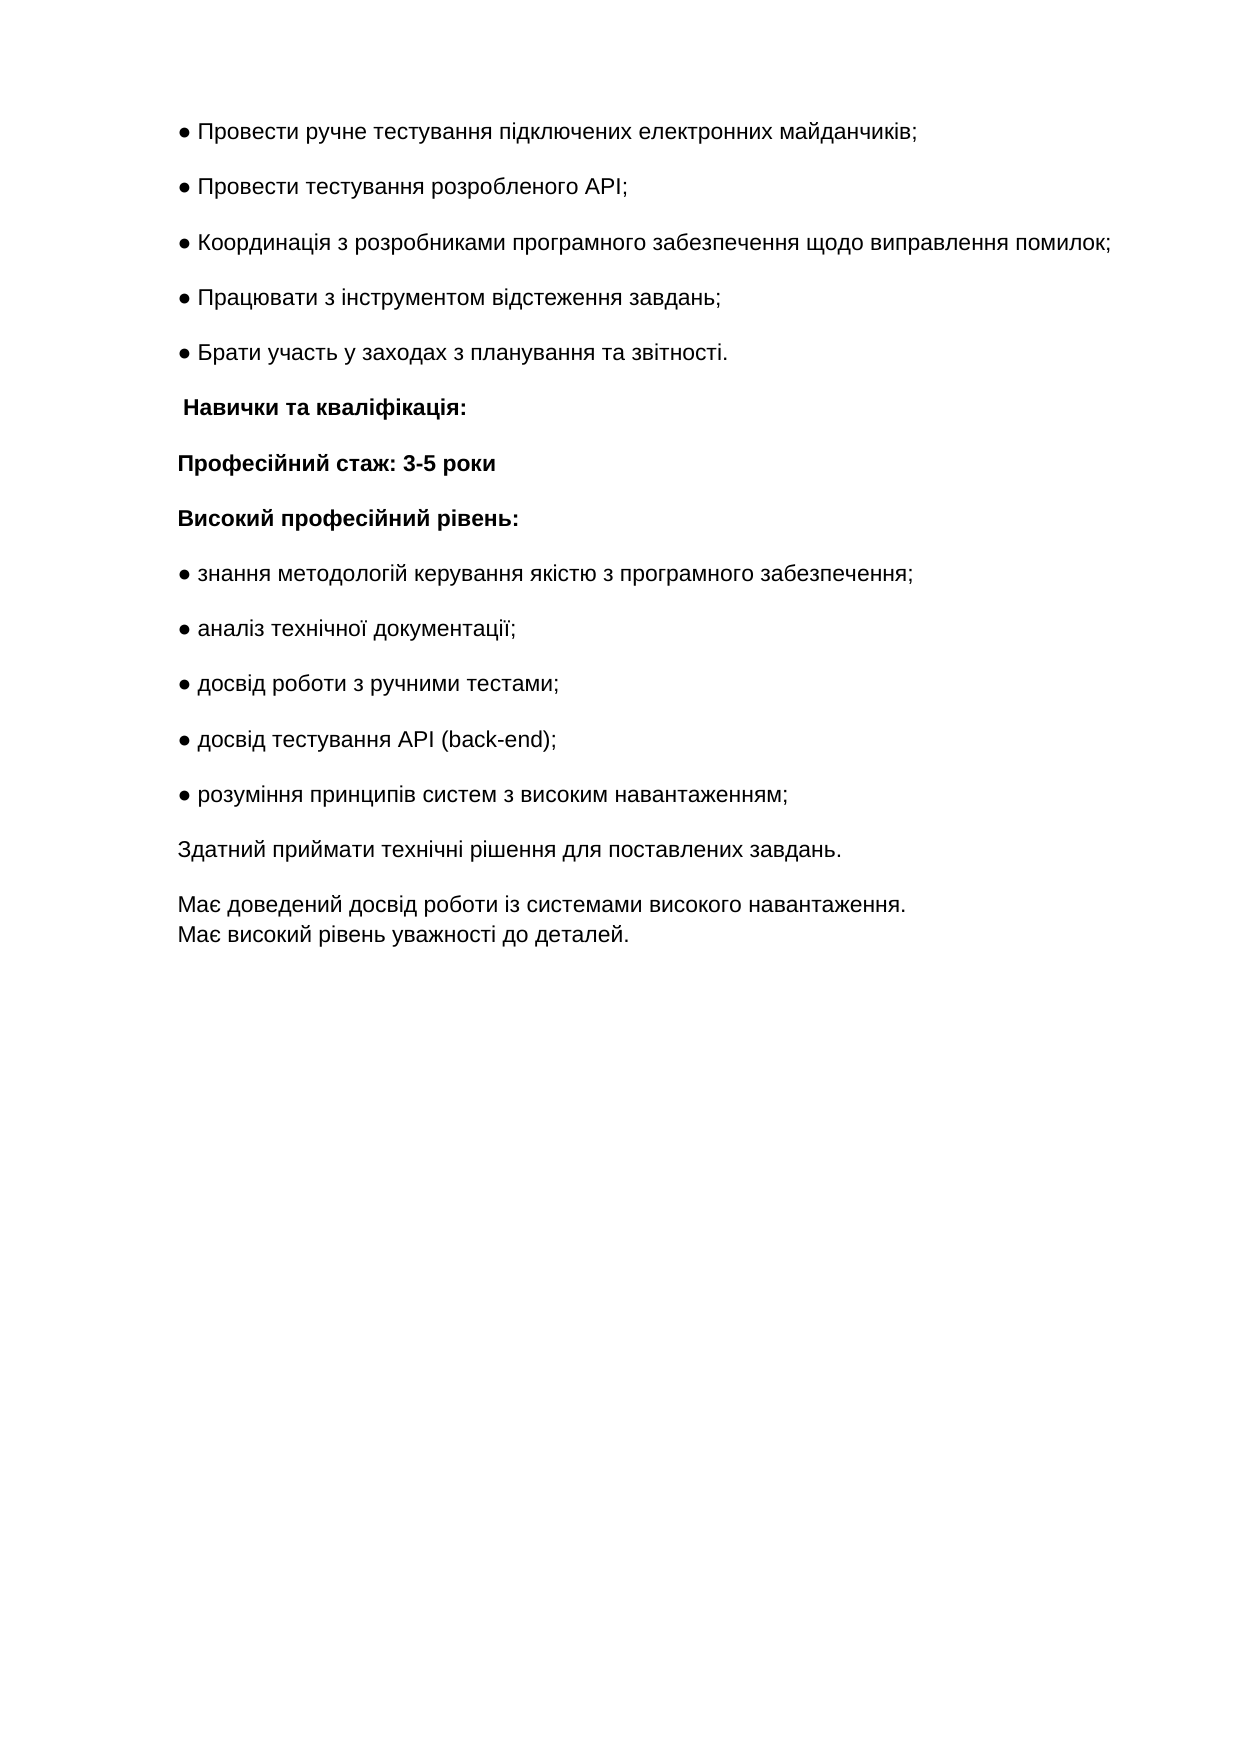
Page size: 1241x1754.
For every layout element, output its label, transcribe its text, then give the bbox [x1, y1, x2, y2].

text ● досвід роботи з ручними тестами; [177, 670, 1152, 697]
text ● Координація з розробниками програмного забезпечення щодо виправлення помилок; [177, 228, 1152, 255]
text Високий професійний рівень: [177, 505, 1152, 531]
text Має високий рівень уважності до деталей. [177, 921, 1152, 948]
text ● Брати участь у заходах з планування та звітності. [177, 339, 1152, 365]
text Навички та кваліфікація: [177, 394, 1152, 421]
text Професійний стаж: 3-5 роки [177, 449, 1152, 476]
text ● Провести тестування розробленого API; [177, 173, 1152, 200]
text ● знання методологій керування якістю з програмного забезпечення; [177, 560, 1152, 586]
text ● розуміння принципів систем з високим навантаженням; [177, 781, 1152, 807]
text Здатний приймати технічні рішення для поставлених завдань. [177, 836, 1152, 862]
text ● Працювати з інструментом відстеження завдань; [177, 284, 1152, 310]
text Має доведений досвід роботи із системами високого навантаження. [177, 891, 1152, 917]
text ● досвід тестування API (back-end); [177, 726, 1152, 752]
text ● аналіз технічної документації; [177, 615, 1152, 641]
text ● Провести ручне тестування підключених електронних майданчиків; [177, 118, 1152, 144]
